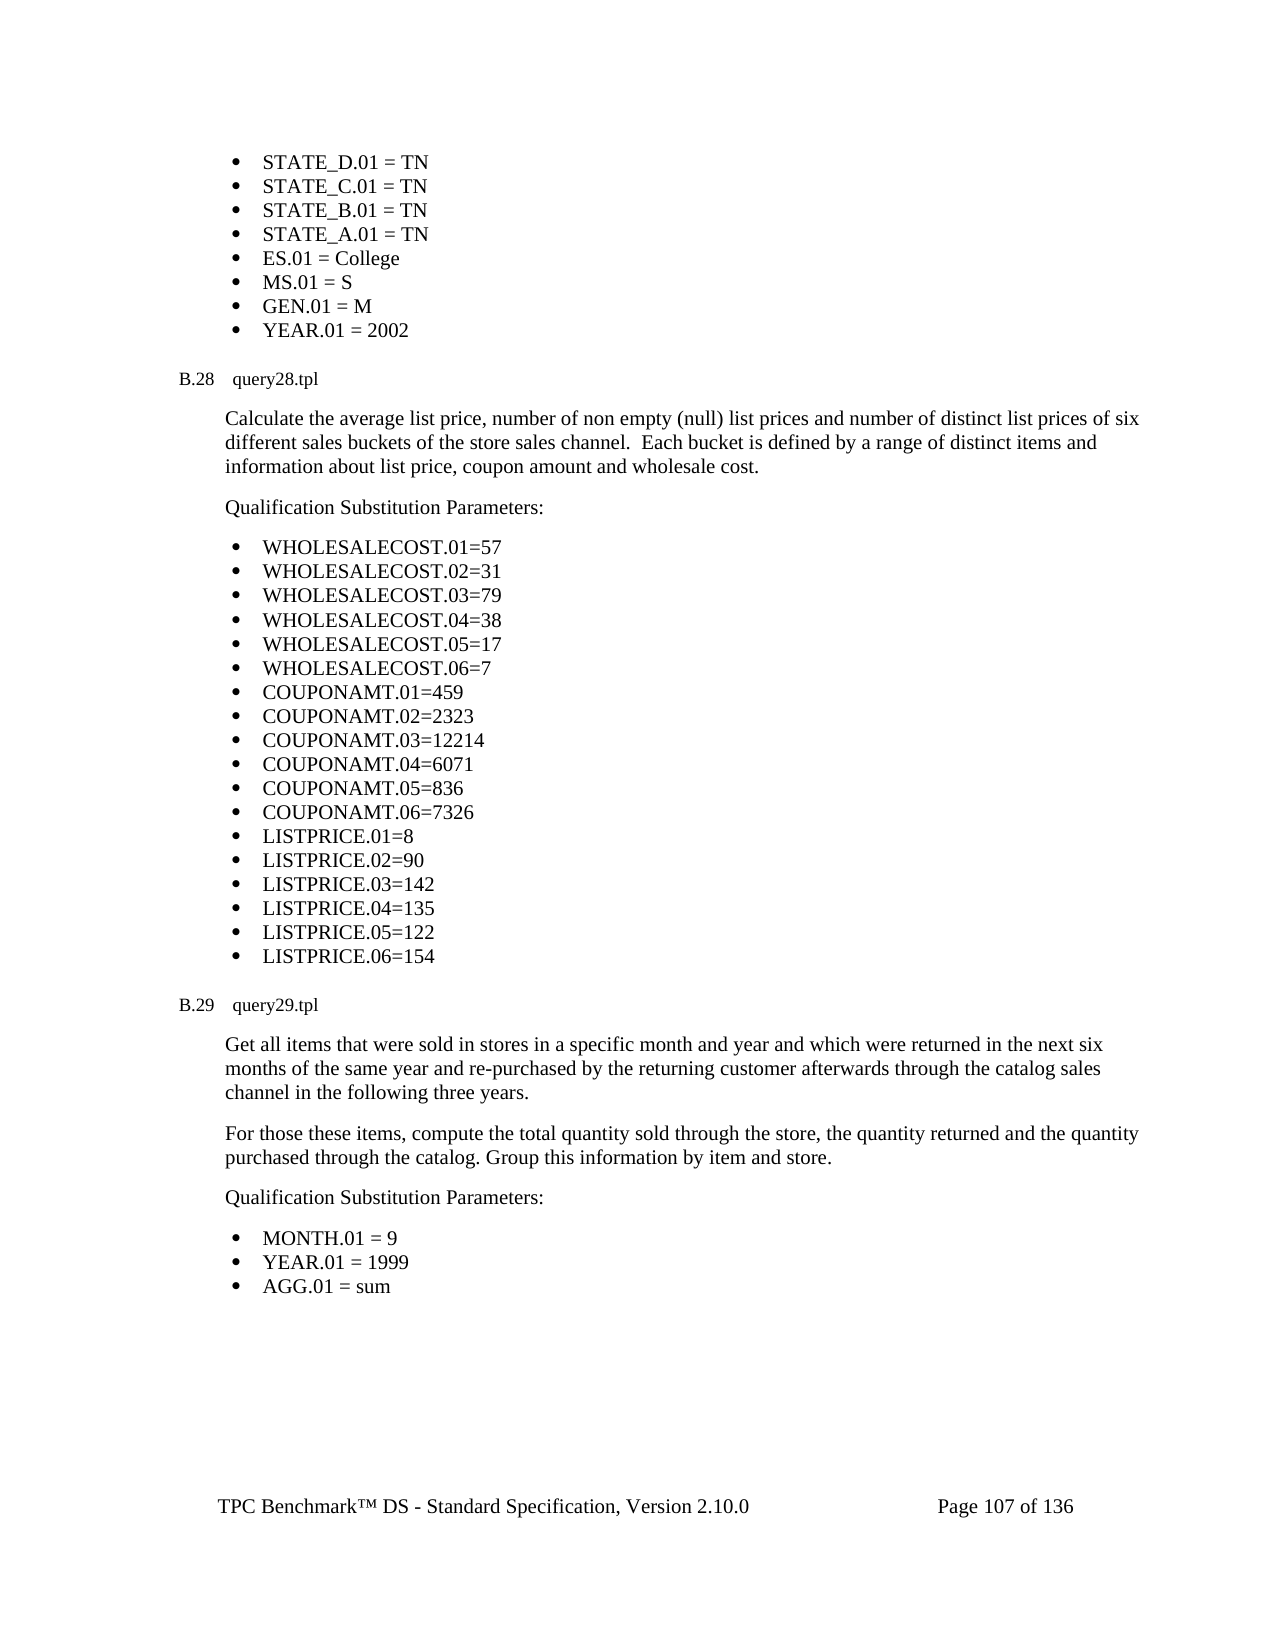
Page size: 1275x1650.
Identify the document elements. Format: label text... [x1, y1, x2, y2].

list COUPONAMT.02=2323 [232, 704, 1162, 728]
text For those these items, compute the total quantity sold through the store, the quantity returned and the quantity purchased through the catalog. Group this information by item and store. [225, 1121, 1162, 1169]
list MS.01 = S [232, 270, 1162, 294]
list WHOLESALECOST.03=79 [232, 583, 1162, 607]
list STATE_B.01 = TN [232, 198, 1162, 222]
list COUPONAMT.05=836 [232, 776, 1162, 800]
list MONTH.01 = 9 [232, 1226, 1162, 1250]
list LISTPRICE.05=122 [232, 920, 1162, 944]
text Qualification Substitution Parameters: [225, 1185, 1162, 1209]
list COUPONAMT.01=459 [232, 680, 1162, 704]
list COUPONAMT.06=7326 [232, 800, 1162, 824]
text Qualification Substitution Parameters: [225, 494, 1162, 519]
list ES.01 = College [232, 246, 1162, 270]
list COUPONAMT.04=6071 [232, 752, 1162, 776]
list AGG.01 = sum [232, 1274, 1162, 1298]
list YEAR.01 = 1999 [232, 1250, 1162, 1274]
list STATE_C.01 = TN [232, 174, 1162, 198]
list WHOLESALECOST.02=31 [232, 559, 1162, 583]
list LISTPRICE.06=154 [232, 944, 1162, 968]
list COUPONAMT.03=12214 [232, 728, 1162, 752]
text Calculate the average list price, number of non empty (null) list prices and number of distinct list prices of six different sales buckets of the store sales channel. Each bucket is defined by a range of distinct items and information about list price, coupon amount and wholesale cost. [225, 406, 1162, 478]
text query29.tpl [178, 993, 1162, 1015]
list YEAR.01 = 2002 [232, 318, 1162, 342]
list WHOLESALECOST.04=38 [232, 607, 1162, 632]
list GEN.01 = M [232, 294, 1162, 318]
text query28.tpl [178, 367, 1162, 389]
list WHOLESALECOST.05=17 [232, 632, 1162, 656]
list STATE_A.01 = TN [232, 222, 1162, 246]
list LISTPRICE.02=90 [232, 848, 1162, 872]
list STATE_D.01 = TN [232, 150, 1162, 174]
text Get all items that were sold in stores in a specific month and year and which were returned in the next six months of the same year and re-purchased by the returning customer afterwards through the catalog sales channel in the following three years. [225, 1032, 1162, 1104]
list LISTPRICE.01=8 [232, 824, 1162, 848]
list WHOLESALECOST.06=7 [232, 656, 1162, 680]
list LISTPRICE.03=142 [232, 872, 1162, 896]
list WHOLESALECOST.01=57 [232, 535, 1162, 559]
list LISTPRICE.04=135 [232, 896, 1162, 920]
